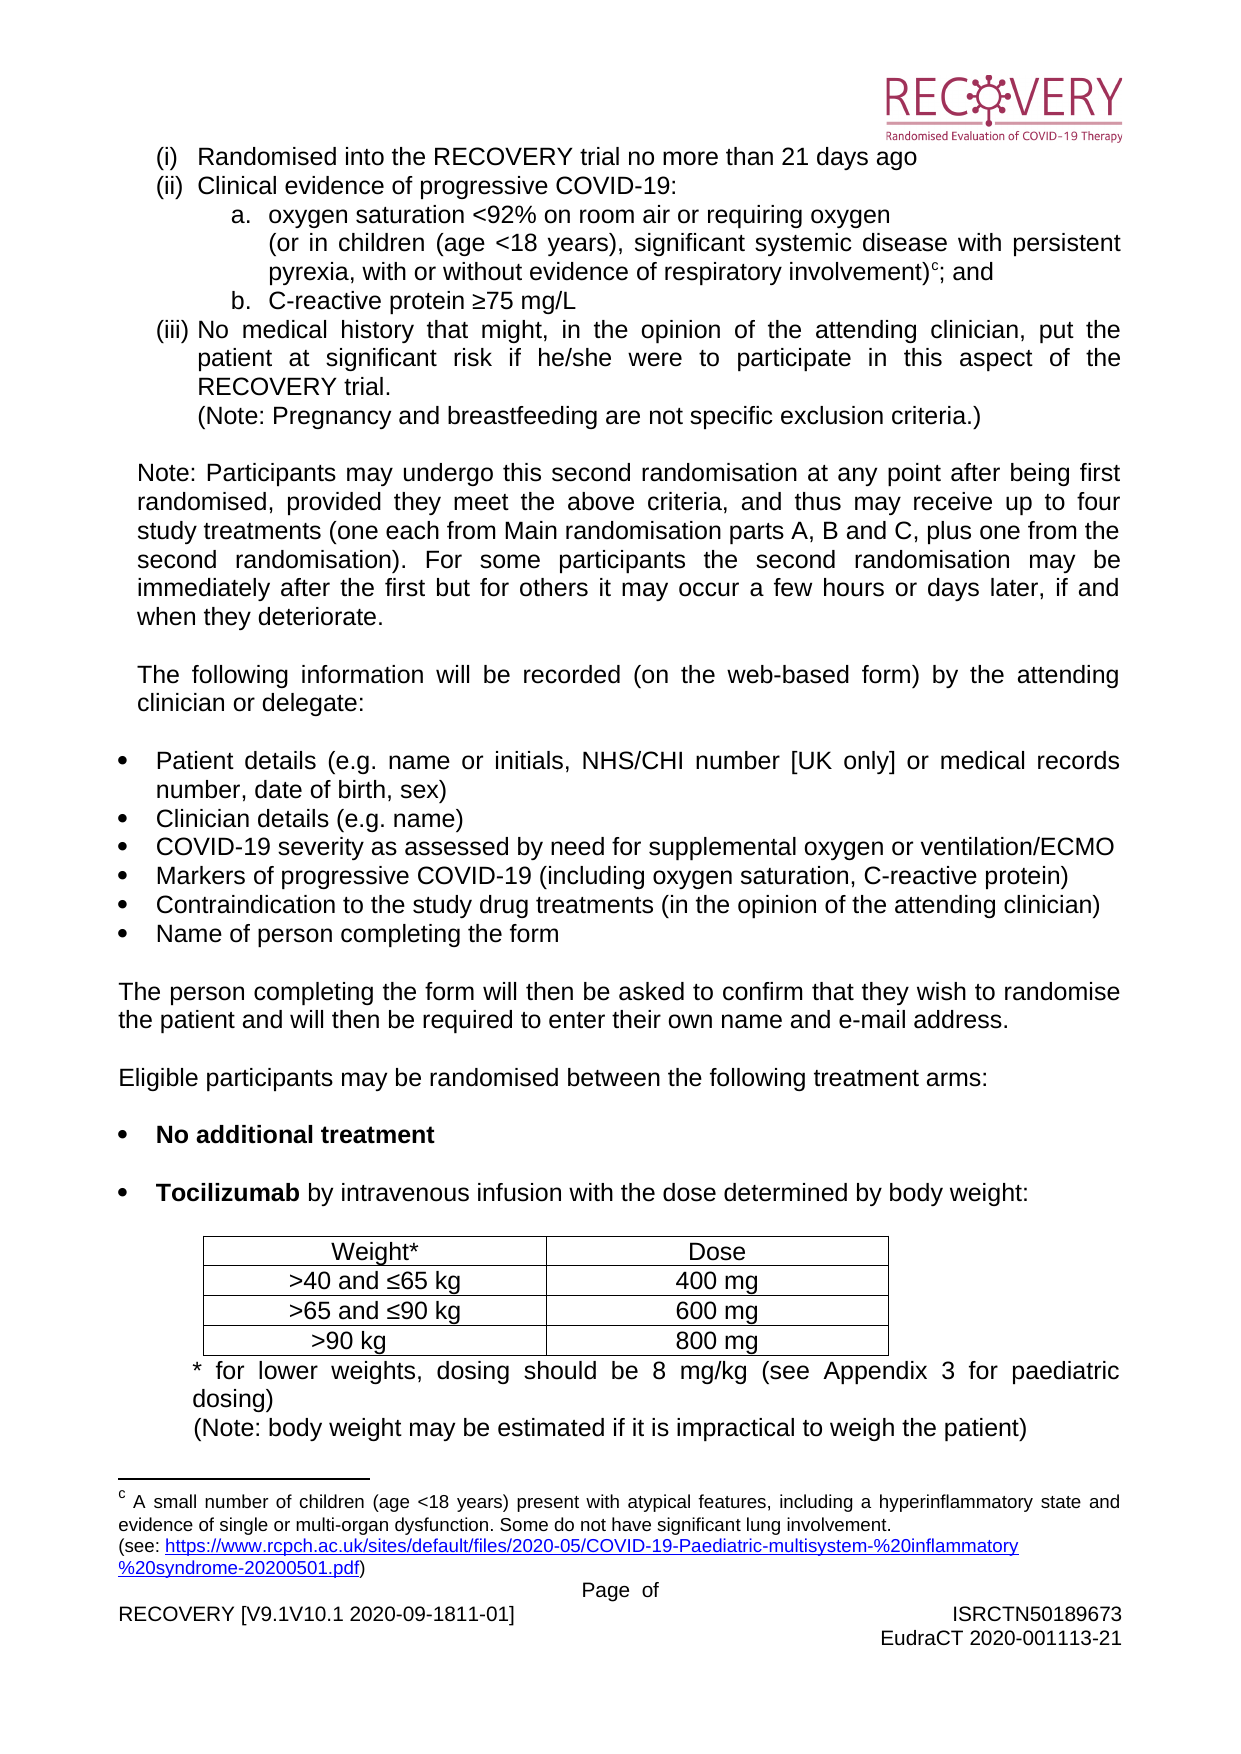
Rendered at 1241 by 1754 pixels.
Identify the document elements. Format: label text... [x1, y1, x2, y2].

list Contraindication to the study drug treatments (in the opinion of the attending clinician) [118, 890, 1122, 919]
list Randomised into the RECOVERY trial no more than 21 days ago [156, 142, 1122, 171]
list Markers of progressive COVID-19 (including oxygen saturation, C-reactive protein) [118, 861, 1122, 890]
text (Note: body weight may be estimated if it is impractical to weigh the patient) [118, 1413, 1122, 1442]
text Note: Participants may undergo this second randomisation at any point after being first randomised, provided they meet the above criteria, and thus may receive up to study treatments (one each from Main randomisation parts A and , plus one from the second randomisation). For some participants the second randomisation may be immediately after the first but for others it may occur a few hours or days later, if and when they deteriorate. [137, 458, 1122, 631]
table_header Dose [547, 1237, 888, 1265]
picture [886, 75, 1123, 143]
table_cell 600 mg [547, 1296, 888, 1325]
list Name of person completing the form [118, 919, 1122, 948]
text * for lower weights, dosing should be 8 mg/kg (see Appendix 3 for paediatric dosing) [192, 1356, 1122, 1413]
list No medical history that might, in the opinion of the attending clinician, put the patient at significant risk if he/she were to participate in this aspect of the RECOVERY trial. [156, 315, 1122, 401]
table_cell >90 kg [204, 1326, 546, 1355]
list COVID-19 severity as assessed by need for supplemental oxygen or ventilation/ECMO [118, 832, 1122, 861]
list Clinical evidence of progressive COVID-19: [156, 171, 1122, 200]
list No additional treatment [118, 1120, 1122, 1149]
list Patient details (e.g. name or initials, NHS/CHI number [UK only] or medical records number, date of birth, sex) [118, 746, 1122, 803]
text The person completing the form will then be asked to confirm that they wish to randomise the patient and will then be required to enter their own name and e-mail address. [118, 977, 1122, 1034]
table_cell 800 mg [547, 1326, 888, 1355]
text The following information will be recorded (on the web-based form) by the attending clinician or delegate: [137, 660, 1122, 717]
list Clinician details (e.g. name) [118, 803, 1122, 832]
list (or in children (age <18 years), significant systemic disease with persistent pyrexia, with or without evidence of respiratory involvement); and [268, 228, 1122, 286]
table_cell 400 mg [547, 1266, 888, 1295]
list C-reactive protein ≥75 mg/L [231, 286, 1122, 315]
table_cell >65 and ≤90 kg [204, 1296, 546, 1325]
text Eligible participants may be randomised between the following treatment arms: [118, 1063, 1122, 1092]
table_header Weight* [204, 1237, 546, 1265]
list (Note: Pregnancy and breastfeeding are not specific exclusion criteria.) [197, 401, 1122, 430]
list oxygen saturation <92% on room air or requiring oxygen [231, 200, 1122, 228]
list Tocilizumab by intravenous infusion with the dose determined by body weight: [118, 1178, 1122, 1207]
table_cell >40 and ≤65 kg [204, 1266, 546, 1295]
